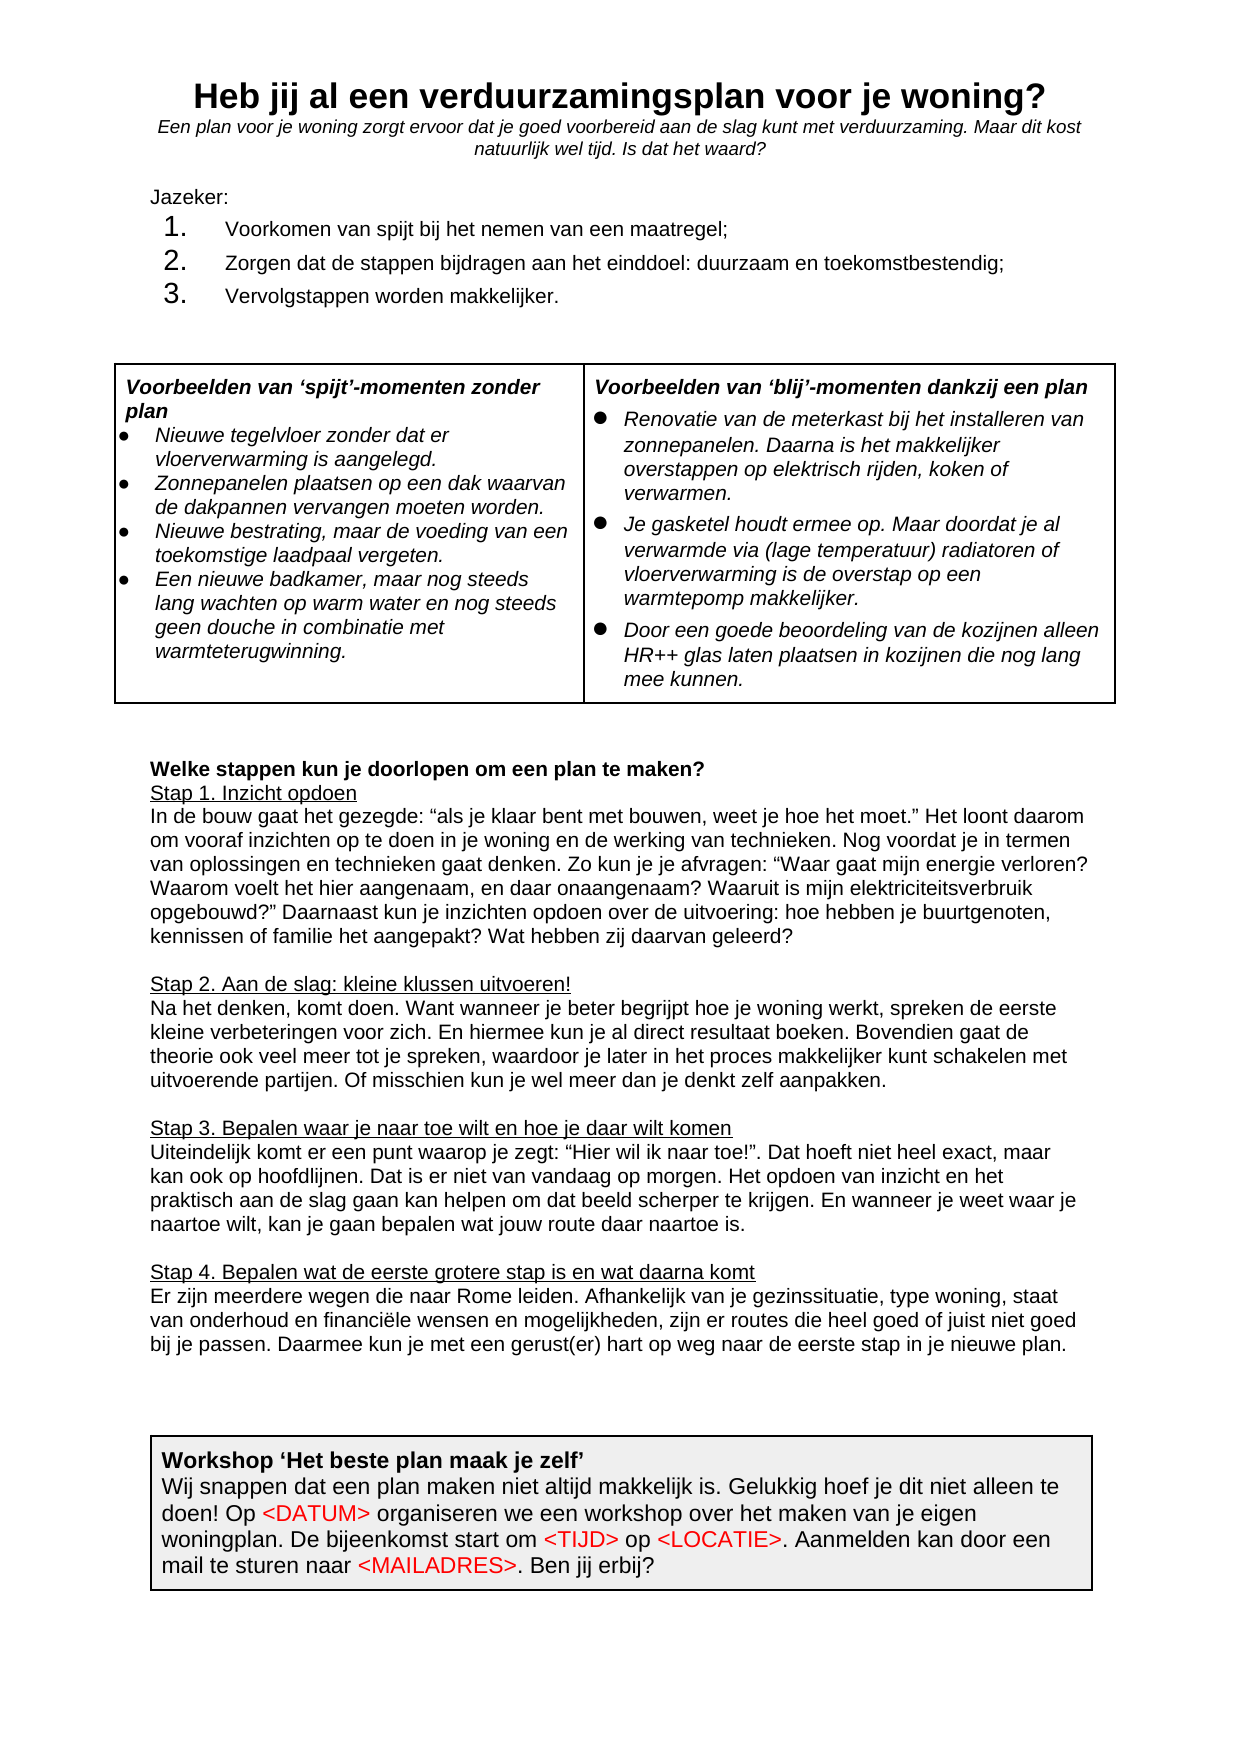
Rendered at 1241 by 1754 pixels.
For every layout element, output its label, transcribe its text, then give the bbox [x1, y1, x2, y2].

list Voorkomen van spijt bij het nemen van een maatregel; [187, 209, 1090, 243]
text In de bouw gaat het gezegde: “als je klaar bent met bouwen, weet je hoe het moet.” Het loont daarom om vooraf inzichten op te doen in je woning en de werking van technieken. Nog voordat je in termen van oplossingen en technieken gaat denken. Zo kun je je afvragen: “Waar gaat mijn energie verloren? Waarom voelt het hier aangenaam, en daar onaangenaam? Waaruit is mijn elektriciteitsverbruik opgebouwd?” Daarnaast kun je inzichten opdoen over de uitvoering: hoe hebben je buurtgenoten, kennissen of familie het aangepakt? Wat hebben zij daarvan geleerd? [150, 804, 1090, 948]
text Stap 4. Bepalen wat de eerste grotere stap is en wat daarna komt [150, 1259, 1090, 1283]
text Er zijn meerdere wegen die naar Rome leiden. Afhankelijk van je gezinssituatie, type woning, staat van onderhoud en financiële wensen en mogelijkheden, zijn er routes die heel goed of juist niet goed bij je passen. Daarmee kun je met een gerust(er) hart op weg naar de eerste stap in je nieuwe plan. [150, 1283, 1090, 1355]
table_header Voorbeelden van ‘spijt’-momenten zonder plan Nieuwe tegelvloer zonder dat er vloerverwarming is aangelegd. Zonnepanelen plaatsen op een dak waarvan de dakpannen vervangen moeten worden. Nieuwe bestrating, maar de voeding van een toekomstige laadpaal vergeten. Een nieuwe badkamer, maar nog steeds lang wachten op warm water en nog steeds geen douche in combinatie met warmteterugwinning. [116, 365, 583, 702]
table_header Workshop ‘Het beste plan maak je zelf’ Wij snappen dat een plan maken niet altijd makkelijk is. Gelukkig hoef je dit niet alleen te doen! Op <DATUM> organiseren we een workshop over het maken van je eigen woningplan. De bijeenkomst start om <TIJD> op <LOCATIE>. Aanmelden kan door een mail te sturen naar <MAILADRES>. Ben jij erbij? [152, 1437, 1091, 1589]
text Welke stappen kun je doorlopen om een plan te maken? [150, 756, 1090, 780]
text Na het denken, komt doen. Want wanneer je beter begrijpt hoe je woning werkt, spreken de eerste kleine verbeteringen voor zich. En hiermee kun je al direct resultaat boeken. Bovendien gaat de theorie ook veel meer tot je spreken, waardoor je later in het proces makkelijker kunt schakelen met uitvoerende partijen. Of misschien kun je wel meer dan je denkt zelf aanpakken. [150, 996, 1090, 1092]
text Uiteindelijk komt er een punt waarop je zegt: “Hier wil ik naar toe!”. Dat hoeft niet heel exact, maar kan ook op hoofdlijnen. Dat is er niet van vandaag op morgen. Het opdoen van inzicht en het praktisch aan de slag gaan kan helpen om dat beeld scherper te krijgen. En wanneer je weet waar je naartoe wilt, kan je gaan bepalen wat jouw route daar naartoe is. [150, 1140, 1090, 1236]
list Vervolgstappen worden makkelijker. [187, 276, 1090, 310]
list Zorgen dat de stappen bijdragen aan het einddoel: duurzaam en toekomstbestendig; [187, 243, 1090, 276]
text Stap 3. Bepalen waar je naar toe wilt en hoe je daar wilt komen [150, 1116, 1090, 1140]
text Stap 2. Aan de slag: kleine klussen uitvoeren! [150, 972, 1090, 996]
text Stap 1. Inzicht opdoen [150, 780, 1090, 804]
table_header Voorbeelden van ‘blij’-momenten dankzij een plan Renovatie van de meterkast bij het installeren van zonnepanelen. Daarna is het makkelijker overstappen op elektrisch rijden, koken of verwarmen. Je gasketel houdt ermee op. Maar doordat je al verwarmde via (lage temperatuur) radiatoren of vloerverwarming is de overstap op een warmtepomp makkelijker. Door een goede beoordeling van de kozijnen alleen HR++ glas laten plaatsen in kozijnen die nog lang mee kunnen. [585, 365, 1114, 702]
text Jazeker: [150, 185, 1090, 209]
